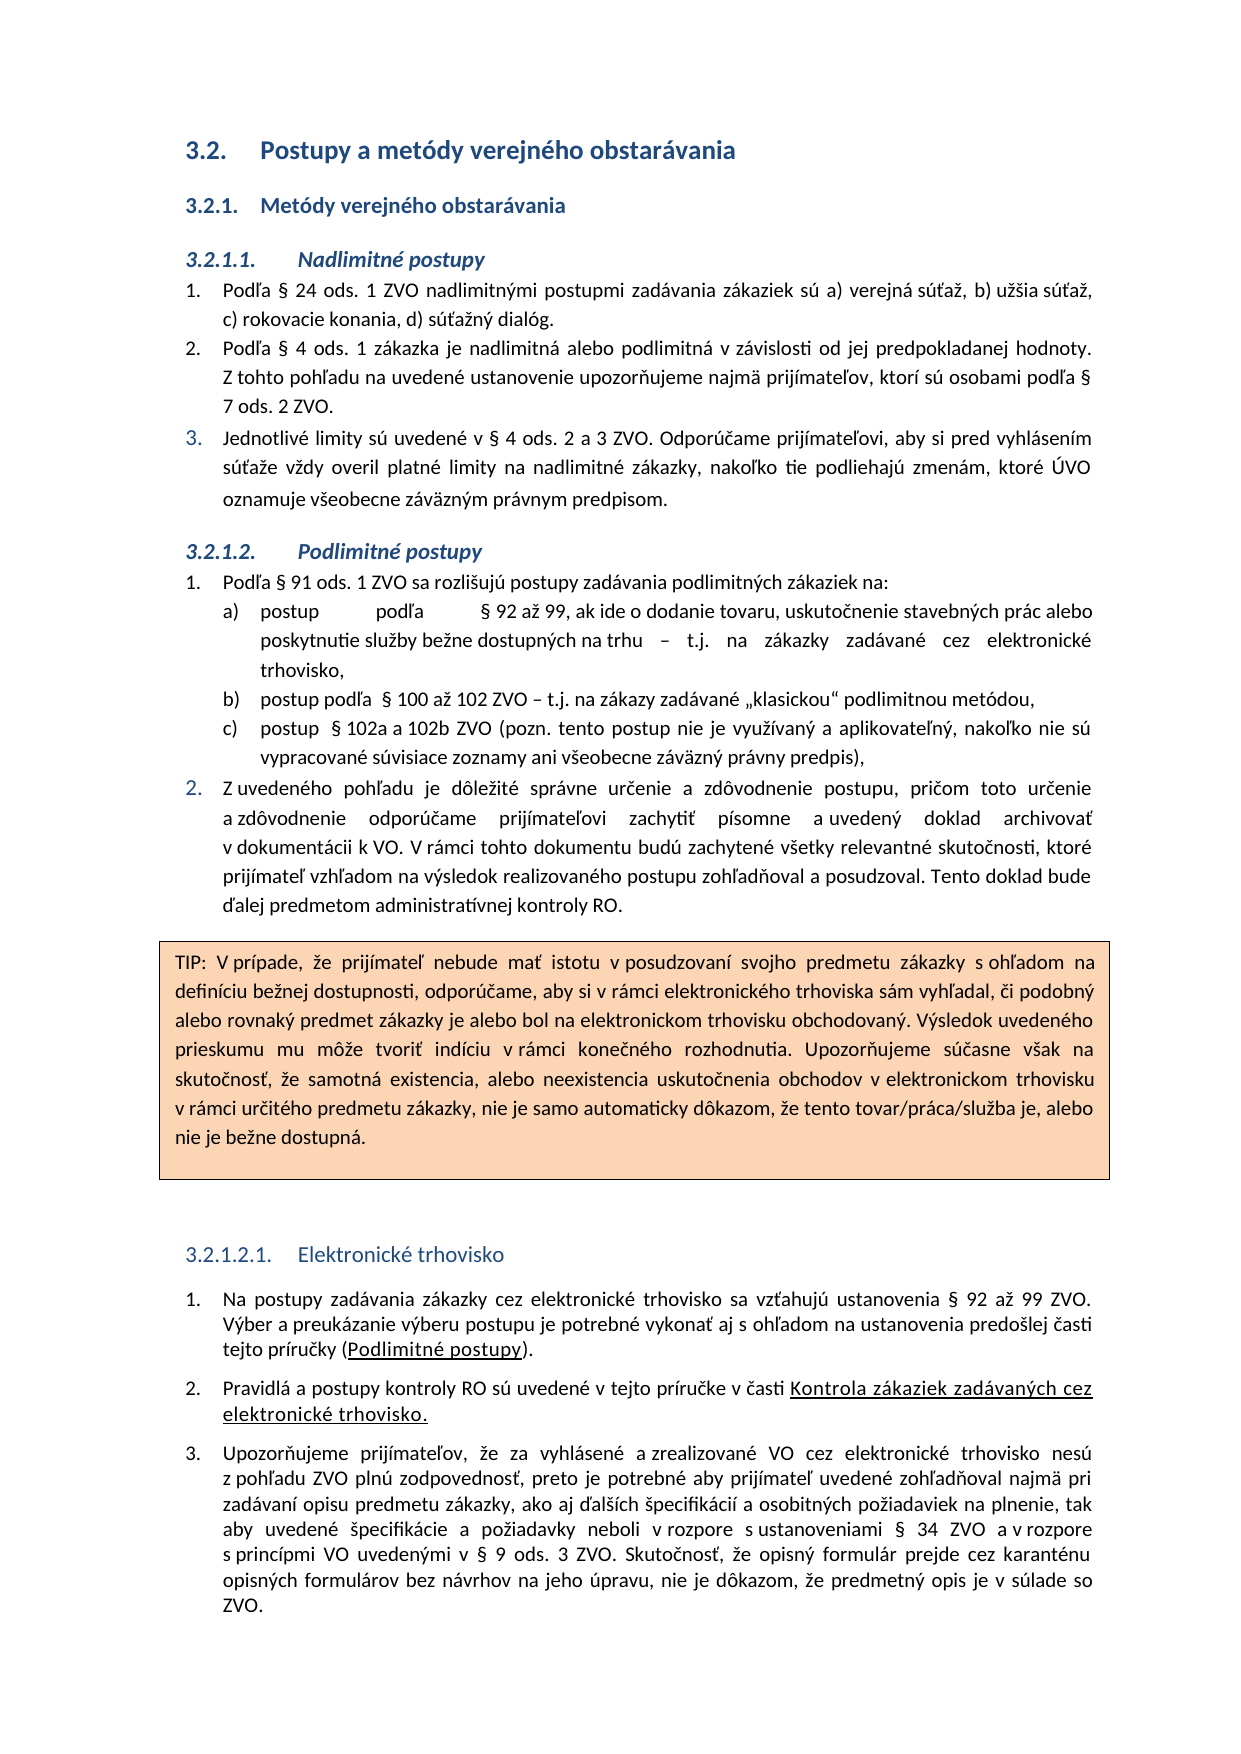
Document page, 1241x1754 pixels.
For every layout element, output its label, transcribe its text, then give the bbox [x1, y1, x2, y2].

subtitle Postupy a metódy verejného obstarávania [185, 133, 1093, 166]
list Na postupy zadávania zákazky cez elektronické trhovisko sa vzťahujú ustanovenia § 92 až 99 ZVO. Výber a preukázanie výberu postupu je potrebné vykonať aj s ohľadom na ustanovenia predošlej časti tejto príručky (Podlimitné postupy). [185, 1286, 1093, 1362]
list postup § 102a a 102b ZVO (pozn. tento postup nie je využívaný a aplikovateľný, nakoľko nie sú vypracované súvisiace zoznamy ani všeobecne záväzný právny predpis), [223, 715, 1093, 770]
list Jednotlivé limity sú uvedené v § 4 ods. 2 a 3 ZVO. Odporúčame prijímateľovi, aby si pred vyhlásením súťaže vždy overil platné limity na nadlimitné zákazky, nakoľko tie podliehajú zmenám, ktoré ÚVO oznamuje všeobecne záväzným právnym predpisom. [185, 423, 1093, 512]
list Podľa § 91 ods. 1 ZVO sa rozlišujú postupy zadávania podlimitných zákaziek na: [185, 569, 1093, 595]
list Pravidlá a postupy kontroly RO sú uvedené v tejto príručke v časti Kontrola zákaziek zadávaných cez elektronické trhovisko. [185, 1376, 1093, 1426]
list Podľa § 24 ods. 1 ZVO nadlimitnými postupmi zadávania zákaziek sú a) verejná súťaž, b) užšia súťaž, c) rokovacie konania, d) súťažný dialóg. [185, 277, 1093, 331]
list postup podľa § 92 až 99, ak ide o dodanie tovaru, uskutočnenie stavebných prác alebo poskytnutie služby bežne dostupných na trhu – t.j. na zákazky zadávané cez elektronické trhovisko, [223, 598, 1093, 682]
list Z uvedeného pohľadu je dôležité správne určenie a zdôvodnenie postupu, pričom toto určenie a zdôvodnenie odporúčame prijímateľovi zachytiť písomne a uvedený doklad archivovať v dokumentácii k VO. V rámci tohto dokumentu budú zachytené všetky relevantné skutočnosti, ktoré prijímateľ vzhľadom na výsledok realizovaného postupu zohľadňoval a posudzoval. Tento doklad bude ďalej predmetom administratívnej kontroly RO. [185, 773, 1093, 918]
list postup podľa § 100 až 102 ZVO – t.j. na zákazy zadávané „klasickou“ podlimitnou metódou, [223, 686, 1093, 711]
subtitle Metódy verejného obstarávania [185, 192, 1093, 220]
subtitle Nadlimitné postupy [185, 245, 1093, 273]
subtitle Elektronické trhovisko [185, 1240, 1093, 1268]
subtitle Podlimitné postupy [185, 537, 1093, 565]
list Podľa § 4 ods. 1 zákazka je nadlimitná alebo podlimitná v závislosti od jej predpokladanej hodnoty. Z tohto pohľadu na uvedené ustanovenie upozorňujeme najmä prijímateľov, ktorí sú osobami podľa § 7 ods. 2 ZVO. [185, 335, 1093, 419]
list Upozorňujeme prijímateľov, že za vyhlásené a zrealizované VO cez elektronické trhovisko nesú z pohľadu ZVO plnú zodpovednosť, preto je potrebné aby prijímateľ uvedené zohľadňoval najmä pri zadávaní opisu predmetu zákazky, ako aj ďalších špecifikácií a osobitných požiadaviek na plnenie, tak aby uvedené špecifikácie a požiadavky neboli v rozpore s ustanoveniami § 34 ZVO a v rozpore s princípmi VO uvedenými v § 9 ods. 3 ZVO. Skutočnosť, že opisný formulár prejde cez karanténu opisných formulárov bez návrhov na jeho úpravu, nie je dôkazom, že predmetný opis je v súlade so ZVO. [185, 1440, 1093, 1618]
